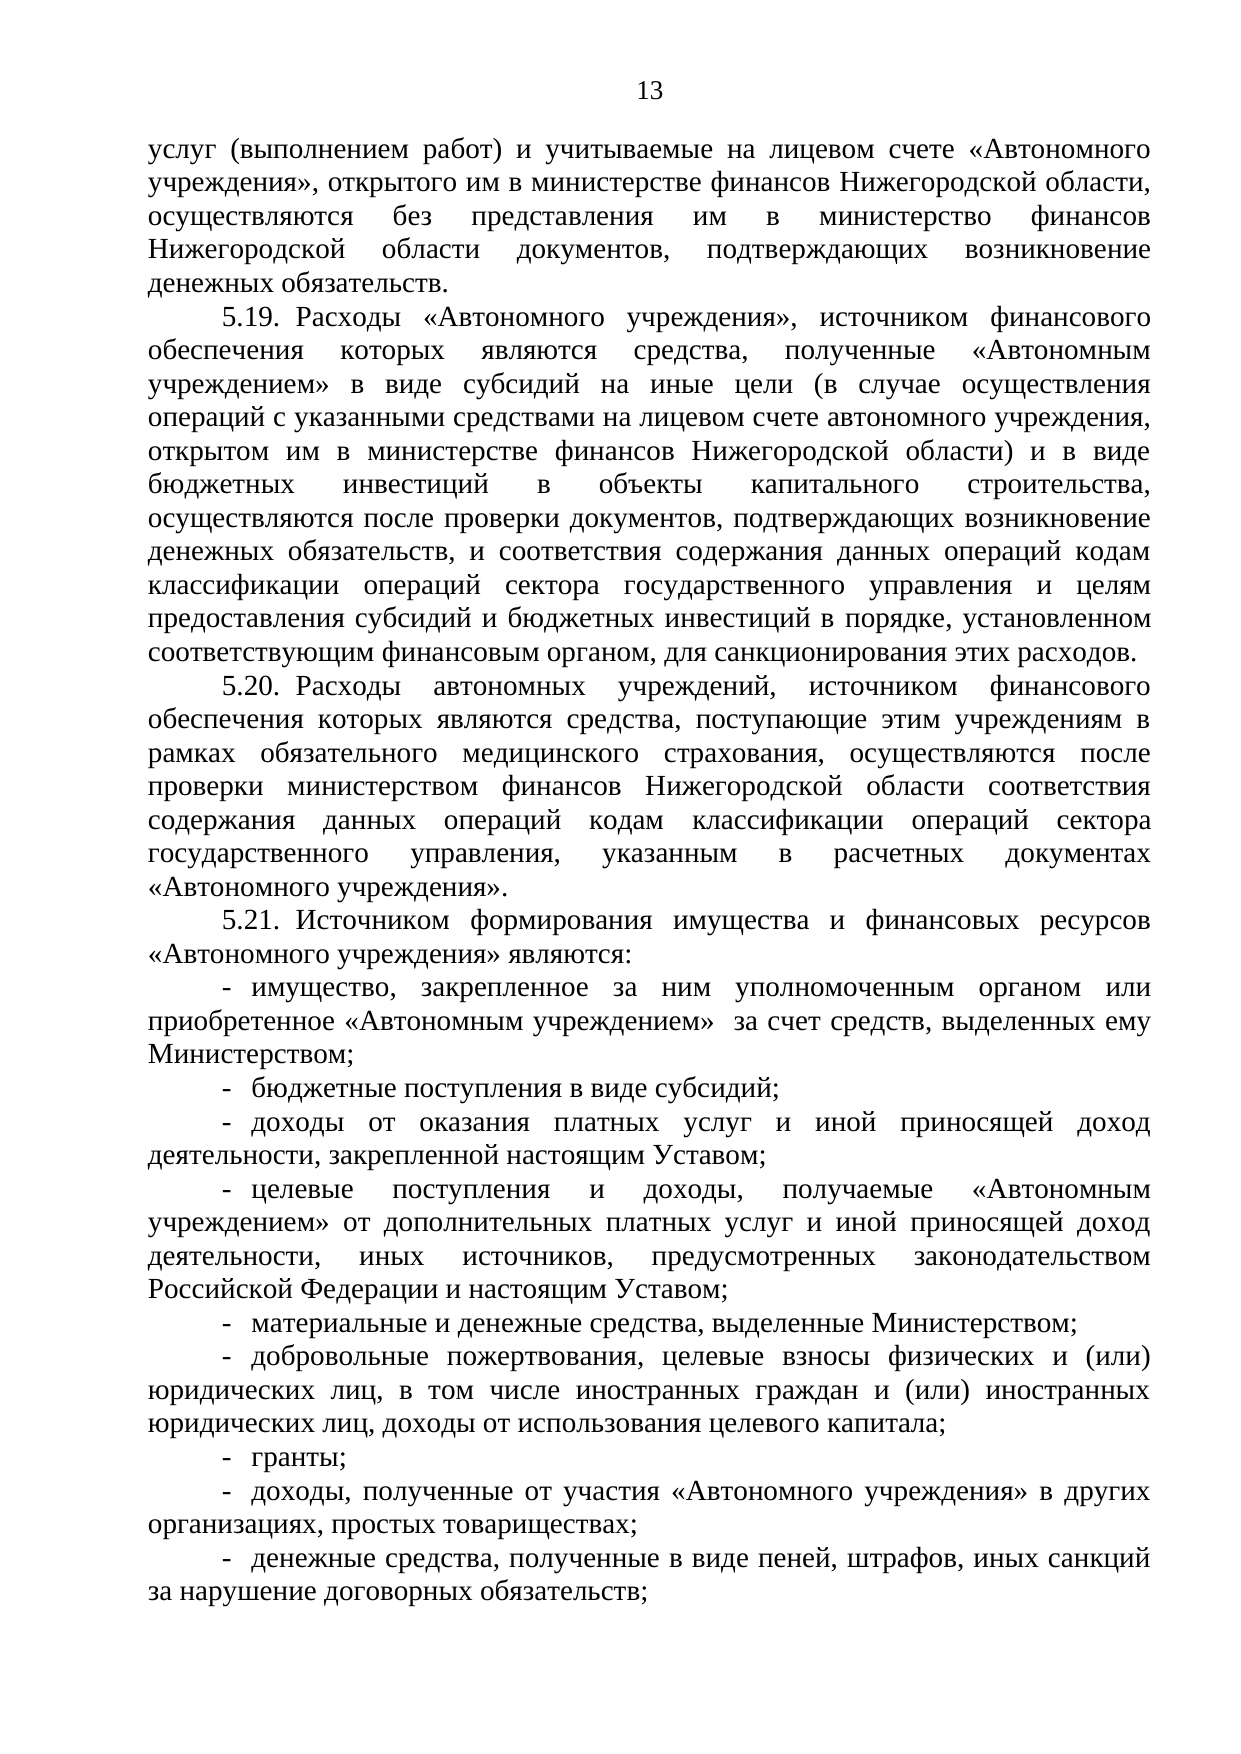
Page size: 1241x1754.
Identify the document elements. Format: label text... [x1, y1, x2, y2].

list денежные средства, полученные в виде пеней, штрафов, иных санкций за нарушение договорных обязательств; [148, 1540, 1152, 1607]
list имущество, закрепленное за ним уполномоченным органом или приобретенное «Автономным учреждением» за счет средств, выделенных ему Министерством; [148, 969, 1152, 1070]
list бюджетные поступления в виде субсидий; [148, 1070, 1152, 1104]
list доходы, полученные от участия «Автономного учреждения» в других организациях, простых товариществах; [148, 1473, 1152, 1540]
list Источником формирования имущества и финансовых ресурсов «Автономного учреждения» являются: [148, 902, 1152, 969]
list Расходы автономных учреждений, источником финансового обеспечения которых являются средства, поступающие этим учреждениям в рамках обязательного медицинского страхования, осуществляются после проверки министерством финансов Нижегородской области соответствия содержания данных операций кодам классификации операций сектора государственного управления, указанным в расчетных документах «Автономного учреждения». [148, 668, 1152, 902]
list Расходы «Автономного учреждения», источником финансового обеспечения которых являются средства, полученные «Автономным учреждением» в виде субсидий на иные цели (в случае осуществления операций с указанными средствами на лицевом счете автономного учреждения, открытом им в министерстве финансов Нижегородской области) и в виде бюджетных инвестиций в объекты капитального строительства, осуществляются после проверки документов, подтверждающих возникновение денежных обязательств, и соответствия содержания данных операций кодам классификации операций сектора государственного управления и целям предоставления субсидий и бюджетных инвестиций в порядке, установленном соответствующим финансовым органом, для санкционирования этих расходов. [148, 299, 1152, 668]
list добровольные пожертвования, целевые взносы физических и (или) юридических лиц, в том числе иностранных граждан и (или) иностранных юридических лиц, доходы от использования целевого капитала; [148, 1338, 1152, 1439]
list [148, 131, 1152, 299]
list доходы от оказания платных услуг и иной приносящей доход деятельности, закрепленной настоящим Уставом; [148, 1104, 1152, 1171]
list гранты; [148, 1439, 1152, 1473]
list целевые поступления и доходы, получаемые «Автономным учреждением» от дополнительных платных услуг и иной приносящей доход деятельности, иных источников, предусмотренных законодательством Российской Федерации и настоящим Уставом; [148, 1171, 1152, 1305]
list материальные и денежные средства, выделенные Министерством; [148, 1305, 1152, 1338]
